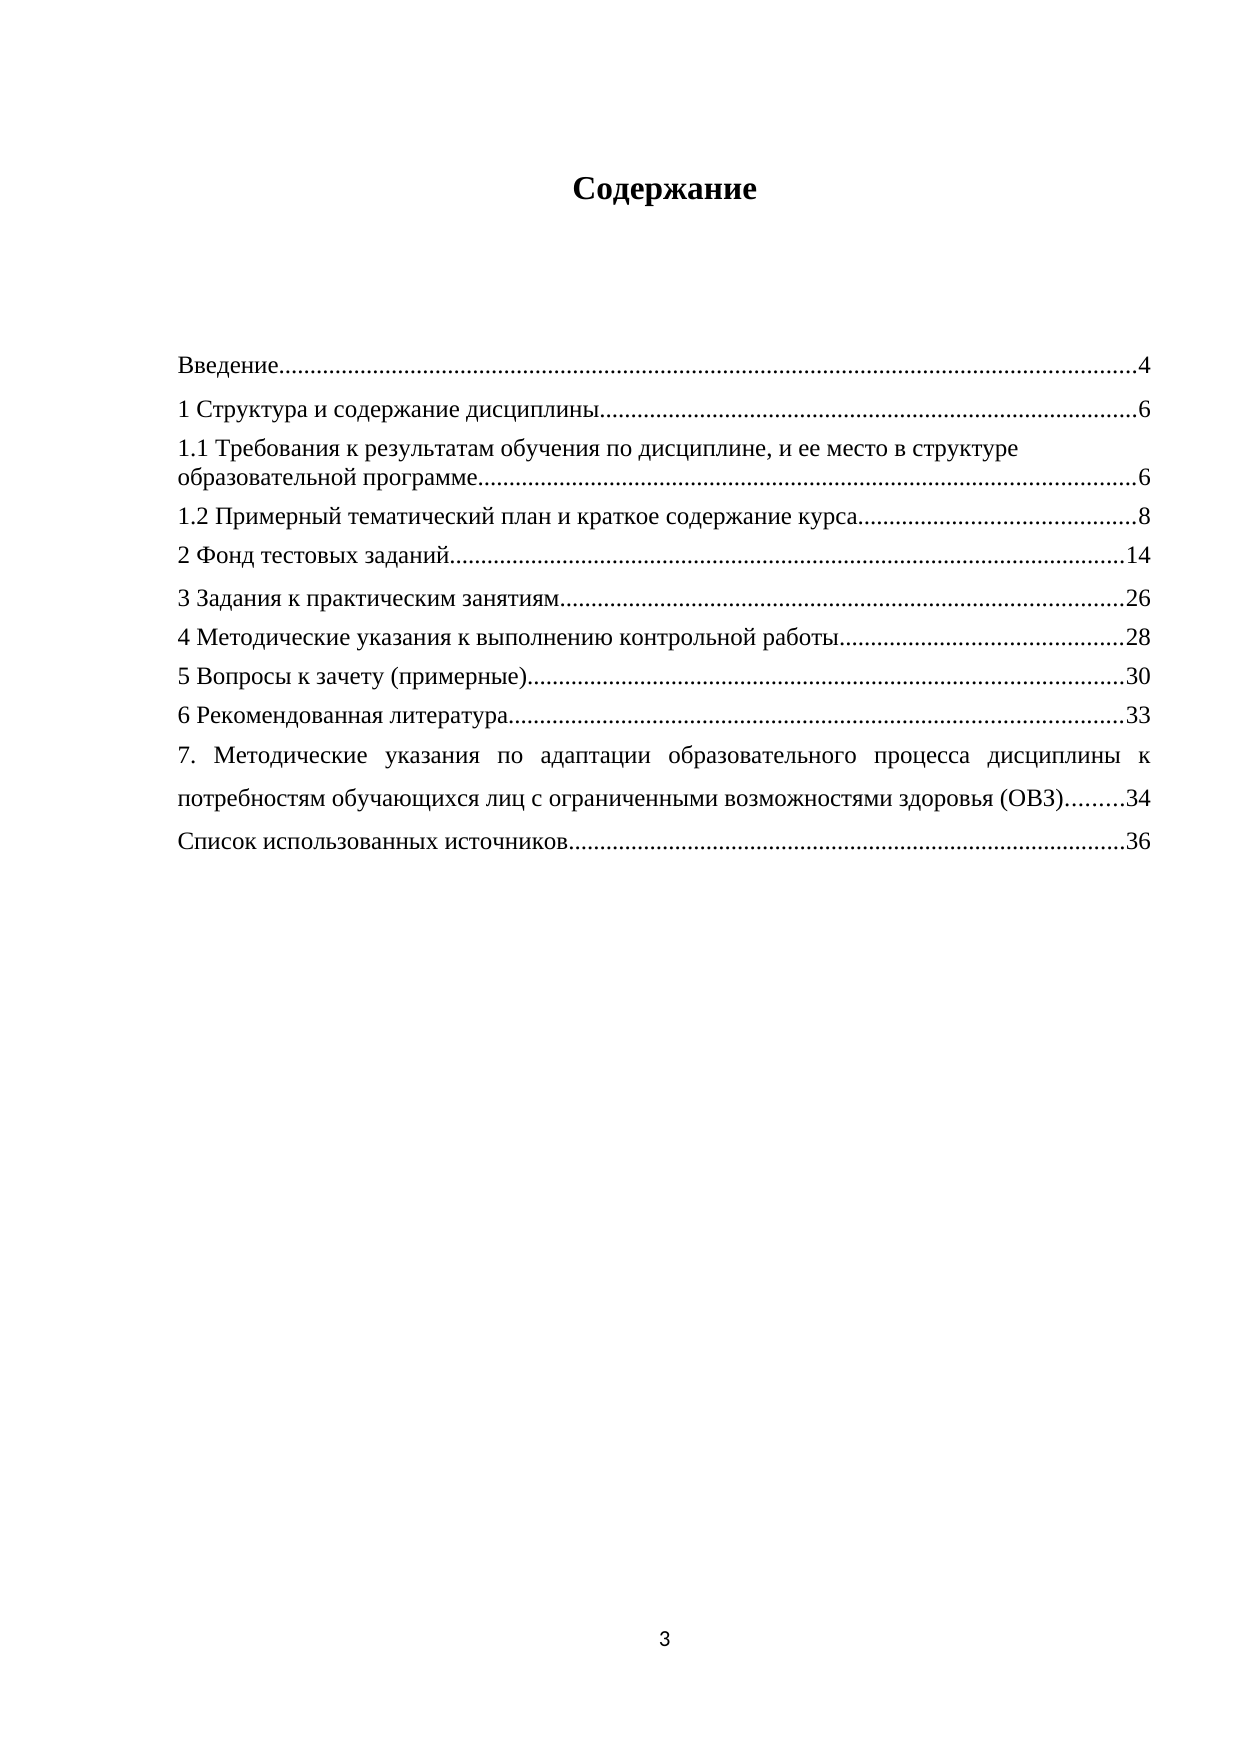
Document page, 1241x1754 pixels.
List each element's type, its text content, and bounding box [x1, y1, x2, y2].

subtitle Содержание [177, 168, 1152, 206]
